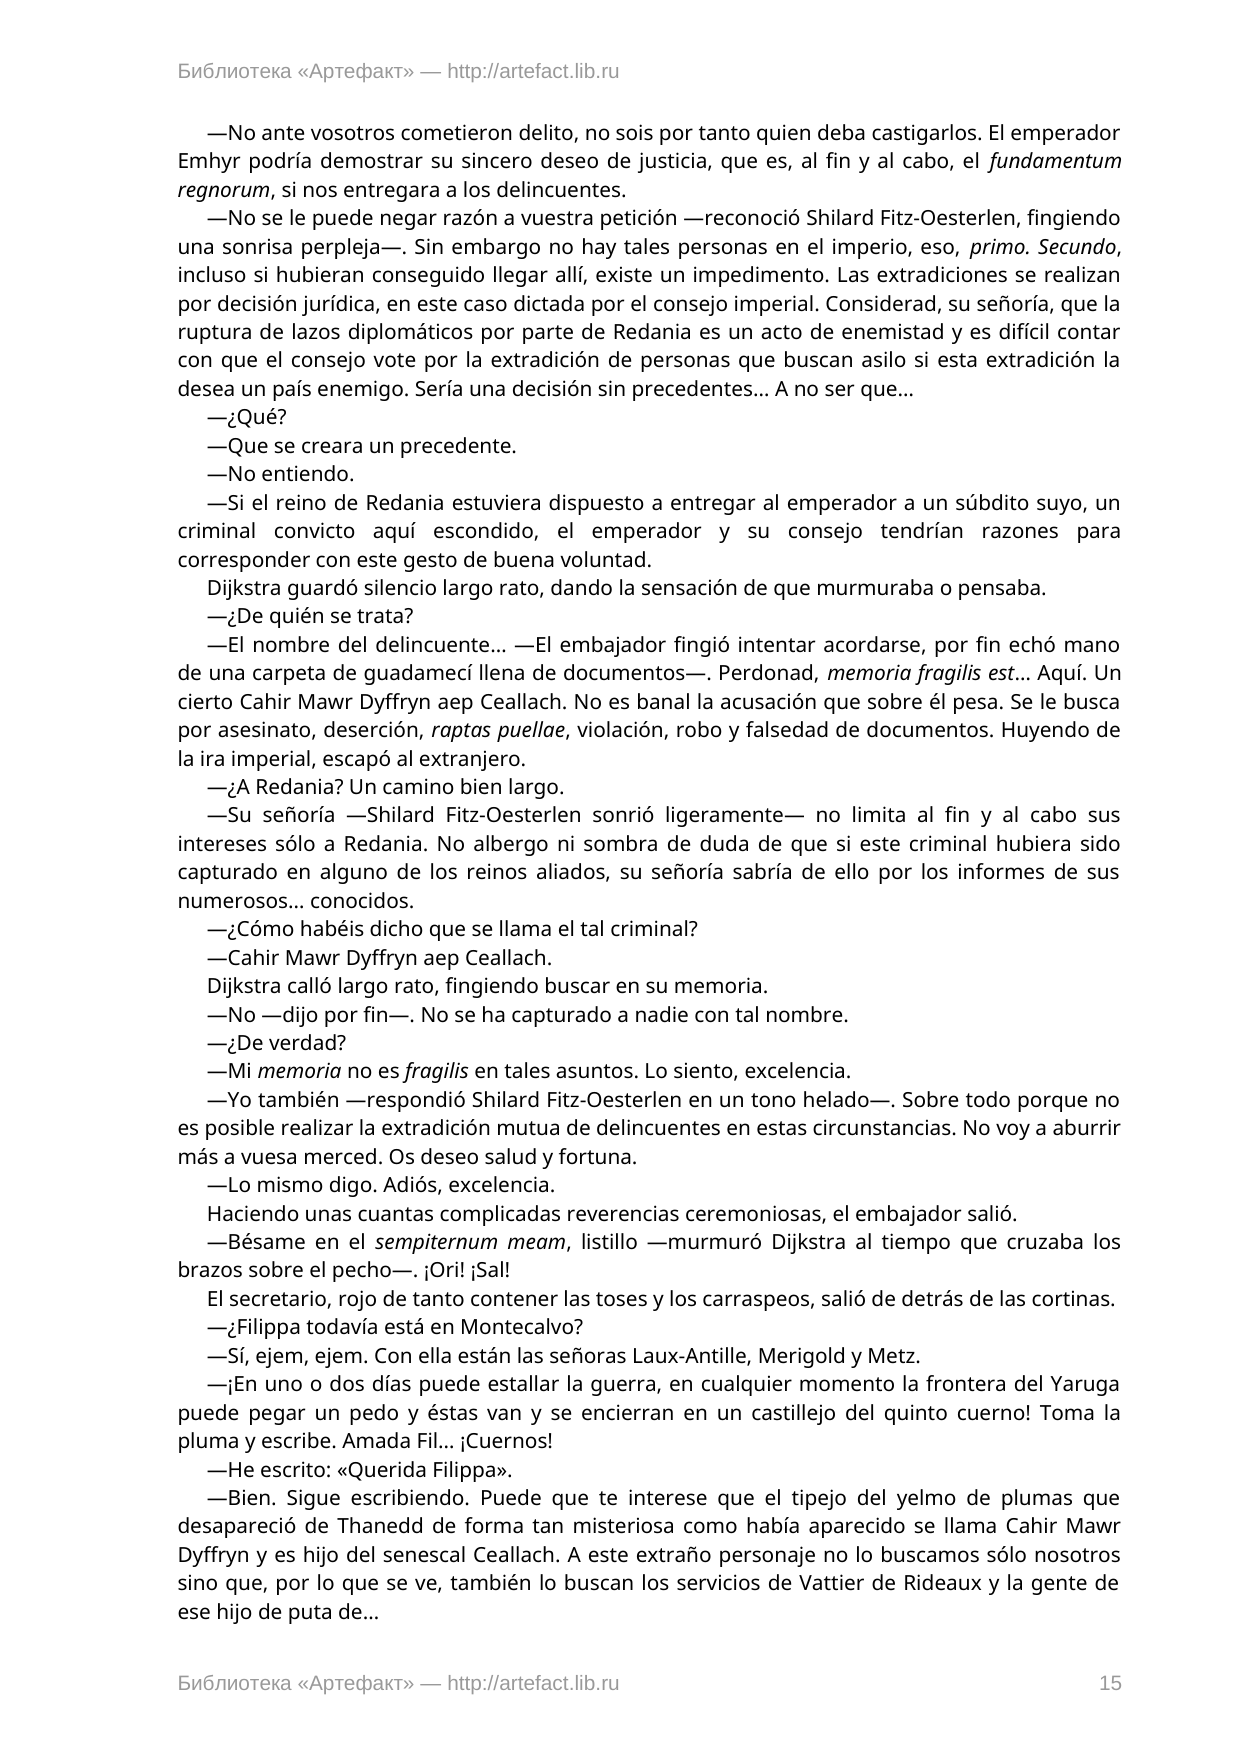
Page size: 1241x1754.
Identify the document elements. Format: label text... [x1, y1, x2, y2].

text Dijkstra guardó silencio largo rato, dando la sensación de que murmuraba o pensaba. [177, 573, 1122, 602]
text Dijkstra calló largo rato, fingiendo buscar en su memoria. [177, 971, 1122, 1000]
text —¡En uno o dos días puede estallar la guerra, en cualquier momento la frontera del Yaruga puede pegar un pedo y éstas van y se encierran en un castillejo del quinto cuerno! Toma la pluma y escribe. Amada Fil… ¡Cuernos! [177, 1369, 1122, 1455]
text —He escrito: «Querida Filippa». [177, 1455, 1122, 1483]
text —El nombre del delincuente… —El embajador fingió intentar acordarse, por fin echó mano de una carpeta de guadamecí llena de documentos—. Perdonad, memoria fragilis est… Aquí. Un cierto Cahir Mawr Dyffryn aep Ceallach. No es banal la acusación que sobre él pesa. Se le busca por asesinato, deserción, raptas puellae, violación, robo y falsedad de documentos. Huyendo de la ira imperial, escapó al extranjero. [177, 630, 1122, 772]
text —No se le puede negar razón a vuestra petición —reconoció Shilard Fitz-Oesterlen, fingiendo una sonrisa perpleja—. Sin embargo no hay tales personas en el imperio, eso, primo. Secundo, incluso si hubieran conseguido llegar allí, existe un impedimento. Las extradiciones se realizan por decisión jurídica, en este caso dictada por el consejo imperial. Considerad, su señoría, que la ruptura de lazos diplomáticos por parte de Redania es un acto de enemistad y es difícil contar con que el consejo vote por la extradición de personas que buscan asilo si esta extradición la desea un país enemigo. Sería una decisión sin precedentes… A no ser que… [177, 203, 1122, 402]
text —Sí, ejem, ejem. Con ella están las señoras Laux-Antille, Merigold y Metz. [177, 1341, 1122, 1369]
text —¿De verdad? [177, 1028, 1122, 1057]
text —¿De quién se trata? [177, 602, 1122, 630]
text —Lo mismo digo. Adiós, excelencia. [177, 1170, 1122, 1199]
text —¿A Redania? Un camino bien largo. [177, 772, 1122, 801]
text —No —dijo por fin—. No se ha capturado a nadie con tal nombre. [177, 1000, 1122, 1028]
text —Bésame en el sempiternum meam, listillo —murmuró Dijkstra al tiempo que cruzaba los brazos sobre el pecho—. ¡Ori! ¡Sal! [177, 1227, 1122, 1284]
text —Si el reino de Redania estuviera dispuesto a entregar al emperador a un súbdito suyo, un criminal convicto aquí escondido, el emperador y su consejo tendrían razones para corresponder con este gesto de buena voluntad. [177, 488, 1122, 573]
text —¿Qué? [177, 402, 1122, 431]
text El secretario, rojo de tanto contener las toses y los carraspeos, salió de detrás de las cortinas. [177, 1284, 1122, 1312]
text —Yo también —respondió Shilard Fitz-Oesterlen en un tono helado—. Sobre todo porque no es posible realizar la extradición mutua de delincuentes en estas circunstancias. No voy a aburrir más a vuesa merced. Os deseo salud y fortuna. [177, 1085, 1122, 1170]
text —Su señoría —Shilard Fitz-Oesterlen sonrió ligeramente— no limita al fin y al cabo sus intereses sólo a Redania. No albergo ni sombra de duda de que si este criminal hubiera sido capturado en alguno de los reinos aliados, su señoría sabría de ello por los informes de sus numerosos… conocidos. [177, 801, 1122, 914]
text —No ante vosotros cometieron delito, no sois por tanto quien deba castigarlos. El emperador Emhyr podría demostrar su sincero deseo de justicia, que es, al fin y al cabo, el fundamentum regnorum, si nos entregara a los delincuentes. [177, 118, 1122, 203]
text —¿Filippa todavía está en Montecalvo? [177, 1312, 1122, 1341]
text —Bien. Sigue escribiendo. Puede que te interese que el tipejo del yelmo de plumas que desapareció de Thanedd de forma tan misteriosa como había aparecido se llama Cahir Mawr Dyffryn y es hijo del senescal Ceallach. A este extraño personaje no lo buscamos sólo nosotros sino que, por lo que se ve, también lo buscan los servicios de Vattier de Rideaux y la gente de ese hijo de puta de… [177, 1483, 1122, 1625]
text Haciendo unas cuantas complicadas reverencias ceremoniosas, el embajador salió. [177, 1199, 1122, 1227]
text —Cahir Mawr Dyffryn aep Ceallach. [177, 943, 1122, 971]
text —Que se creara un precedente. [177, 431, 1122, 459]
text —Mi memoria no es fragilis en tales asuntos. Lo siento, excelencia. [177, 1057, 1122, 1085]
text —¿Cómo habéis dicho que se llama el tal criminal? [177, 914, 1122, 943]
text —No entiendo. [177, 459, 1122, 488]
